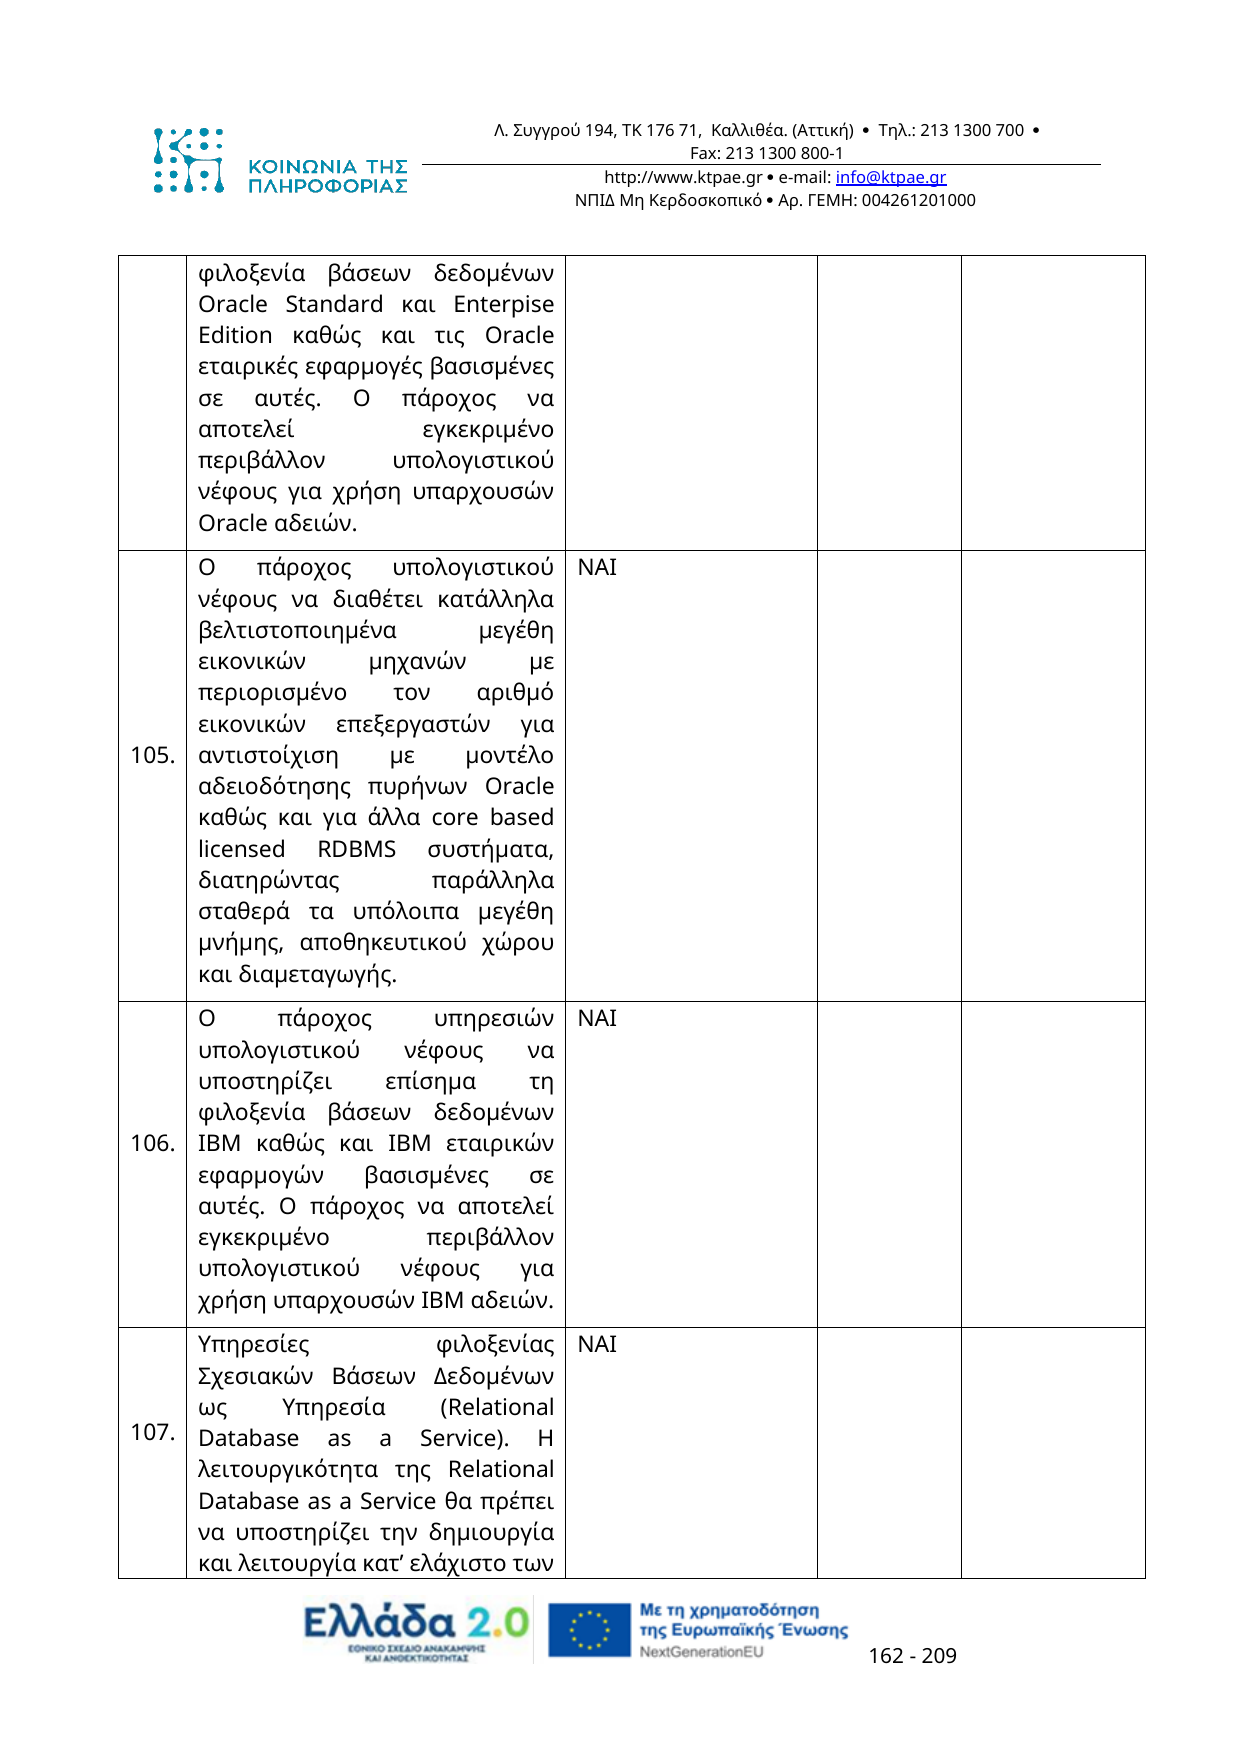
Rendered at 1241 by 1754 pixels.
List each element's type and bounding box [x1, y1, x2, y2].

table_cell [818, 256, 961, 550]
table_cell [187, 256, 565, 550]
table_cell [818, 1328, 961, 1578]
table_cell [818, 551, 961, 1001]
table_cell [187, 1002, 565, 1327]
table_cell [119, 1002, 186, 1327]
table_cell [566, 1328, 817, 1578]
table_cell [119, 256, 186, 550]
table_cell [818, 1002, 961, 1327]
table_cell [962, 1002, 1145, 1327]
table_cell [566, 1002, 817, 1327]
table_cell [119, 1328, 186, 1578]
picture [140, 118, 422, 200]
picture [302, 1595, 858, 1664]
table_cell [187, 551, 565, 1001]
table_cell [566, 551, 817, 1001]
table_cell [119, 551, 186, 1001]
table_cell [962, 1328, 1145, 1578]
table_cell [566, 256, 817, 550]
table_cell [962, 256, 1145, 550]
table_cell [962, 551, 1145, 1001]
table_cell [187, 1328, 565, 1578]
